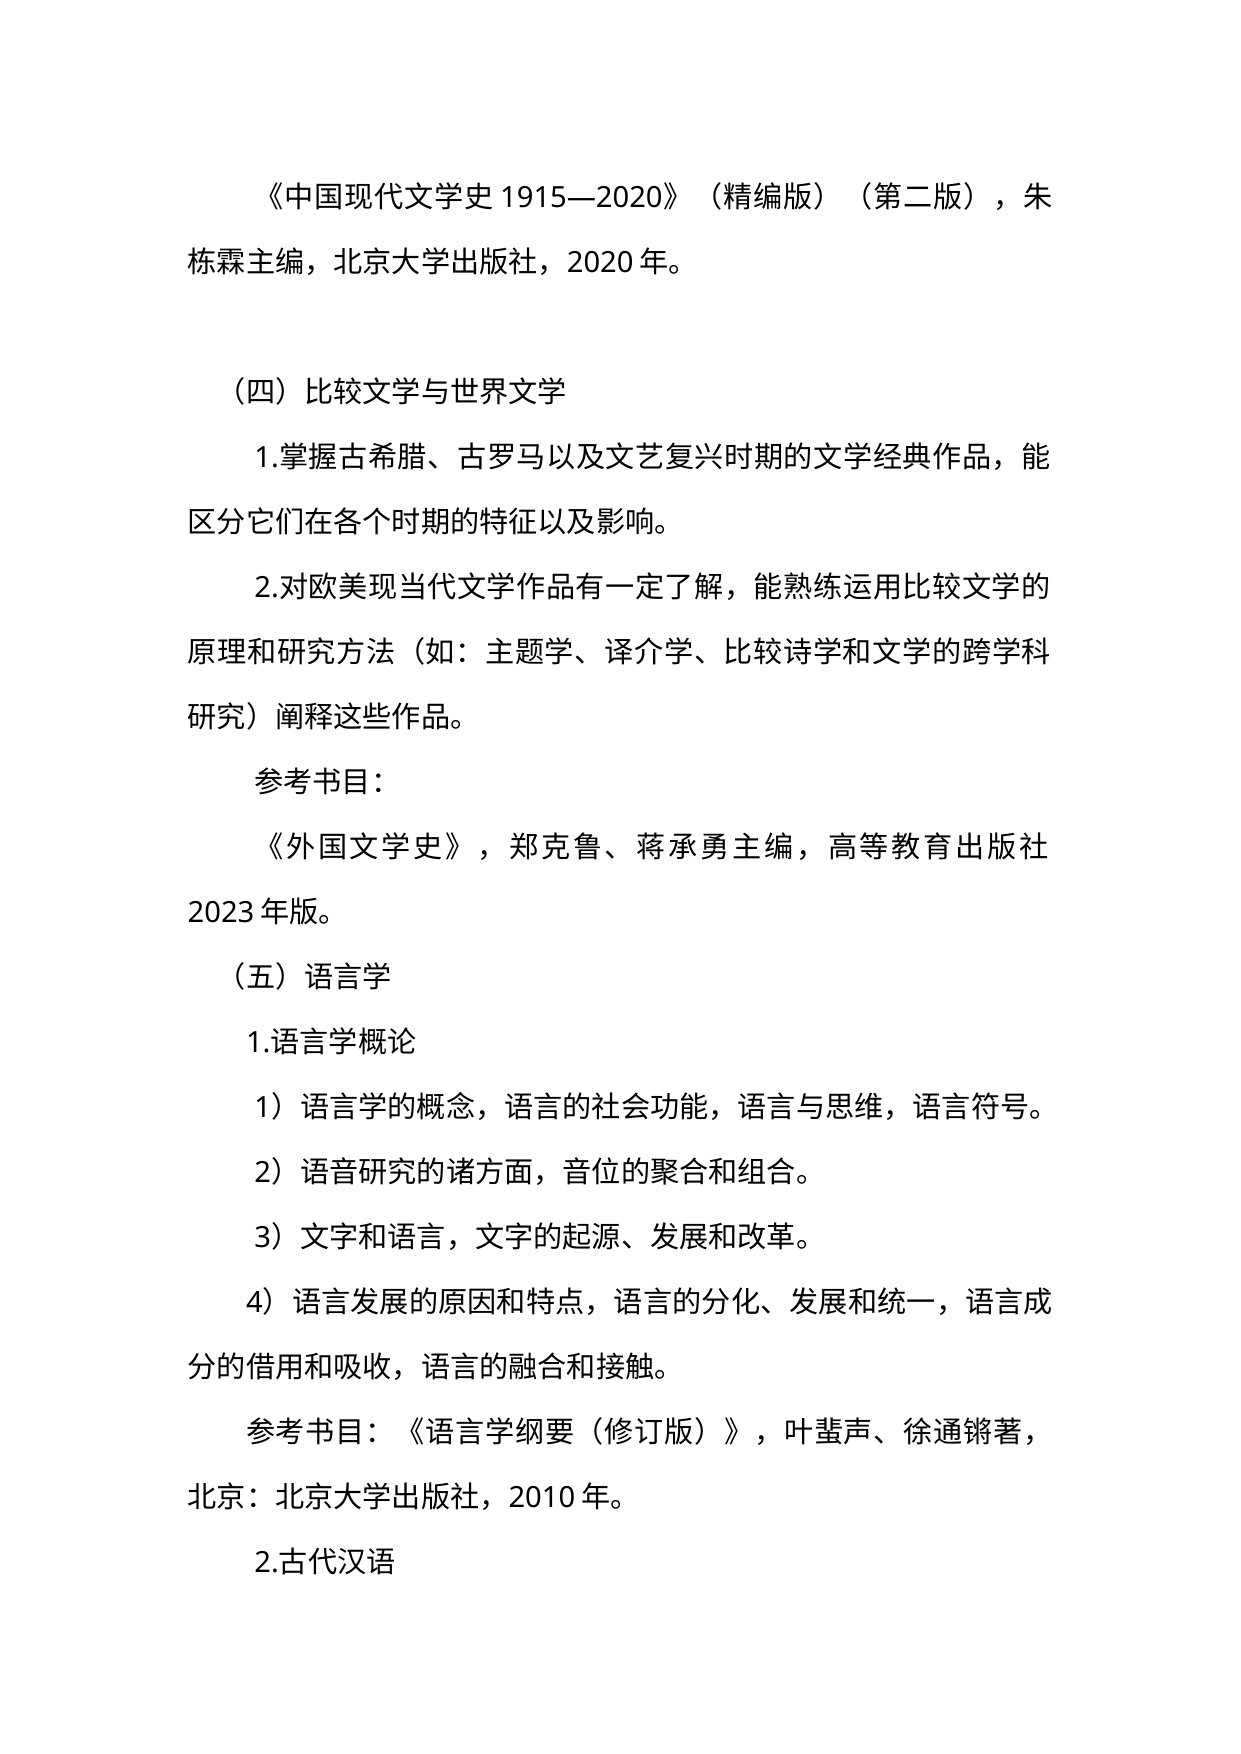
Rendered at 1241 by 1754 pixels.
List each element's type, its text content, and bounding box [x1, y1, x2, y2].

text 1.掌握古希腊、古罗马以及文艺复兴时期的文学经典作品，能区分它们在各个时期的特征以及影响。 [187, 422, 1053, 552]
list 1.语言学概论 [187, 1007, 1053, 1072]
text 《中国现代文学史1915—2020》（精编版）（第二版），朱栋霖主编，北京大学出版社，2020年。 [187, 162, 1053, 292]
text 2）语音研究的诸方面，音位的聚合和组合。 [187, 1137, 1053, 1202]
text （四）比较文学与世界文学 [187, 357, 1053, 422]
text 《外国文学史》，郑克鲁、蒋承勇主编，高等教育出版社，2023年版。 [187, 812, 1053, 942]
text 2.对欧美现当代文学作品有一定了解，能熟练运用比较文学的原理和研究方法（如：主题学、译介学、比较诗学和文学的跨学科研究）阐释这些作品。 [187, 552, 1053, 747]
list （五）语言学 [187, 942, 1053, 1007]
text 4）语言发展的原因和特点，语言的分化、发展和统一，语言成分的借用和吸收，语言的融合和接触。 [187, 1267, 1053, 1397]
text 参考书目： [187, 747, 1053, 812]
text 3）文字和语言，文字的起源、发展和改革。 [187, 1202, 1053, 1267]
text 2.古代汉语 [187, 1527, 1053, 1592]
text 参考书目：《语言学纲要（修订版）》，叶蜚声、徐通锵著，北京：北京大学出版社，2010年。 [187, 1397, 1053, 1527]
text 1）语言学的概念，语言的社会功能，语言与思维，语言符号。 [187, 1072, 1053, 1137]
